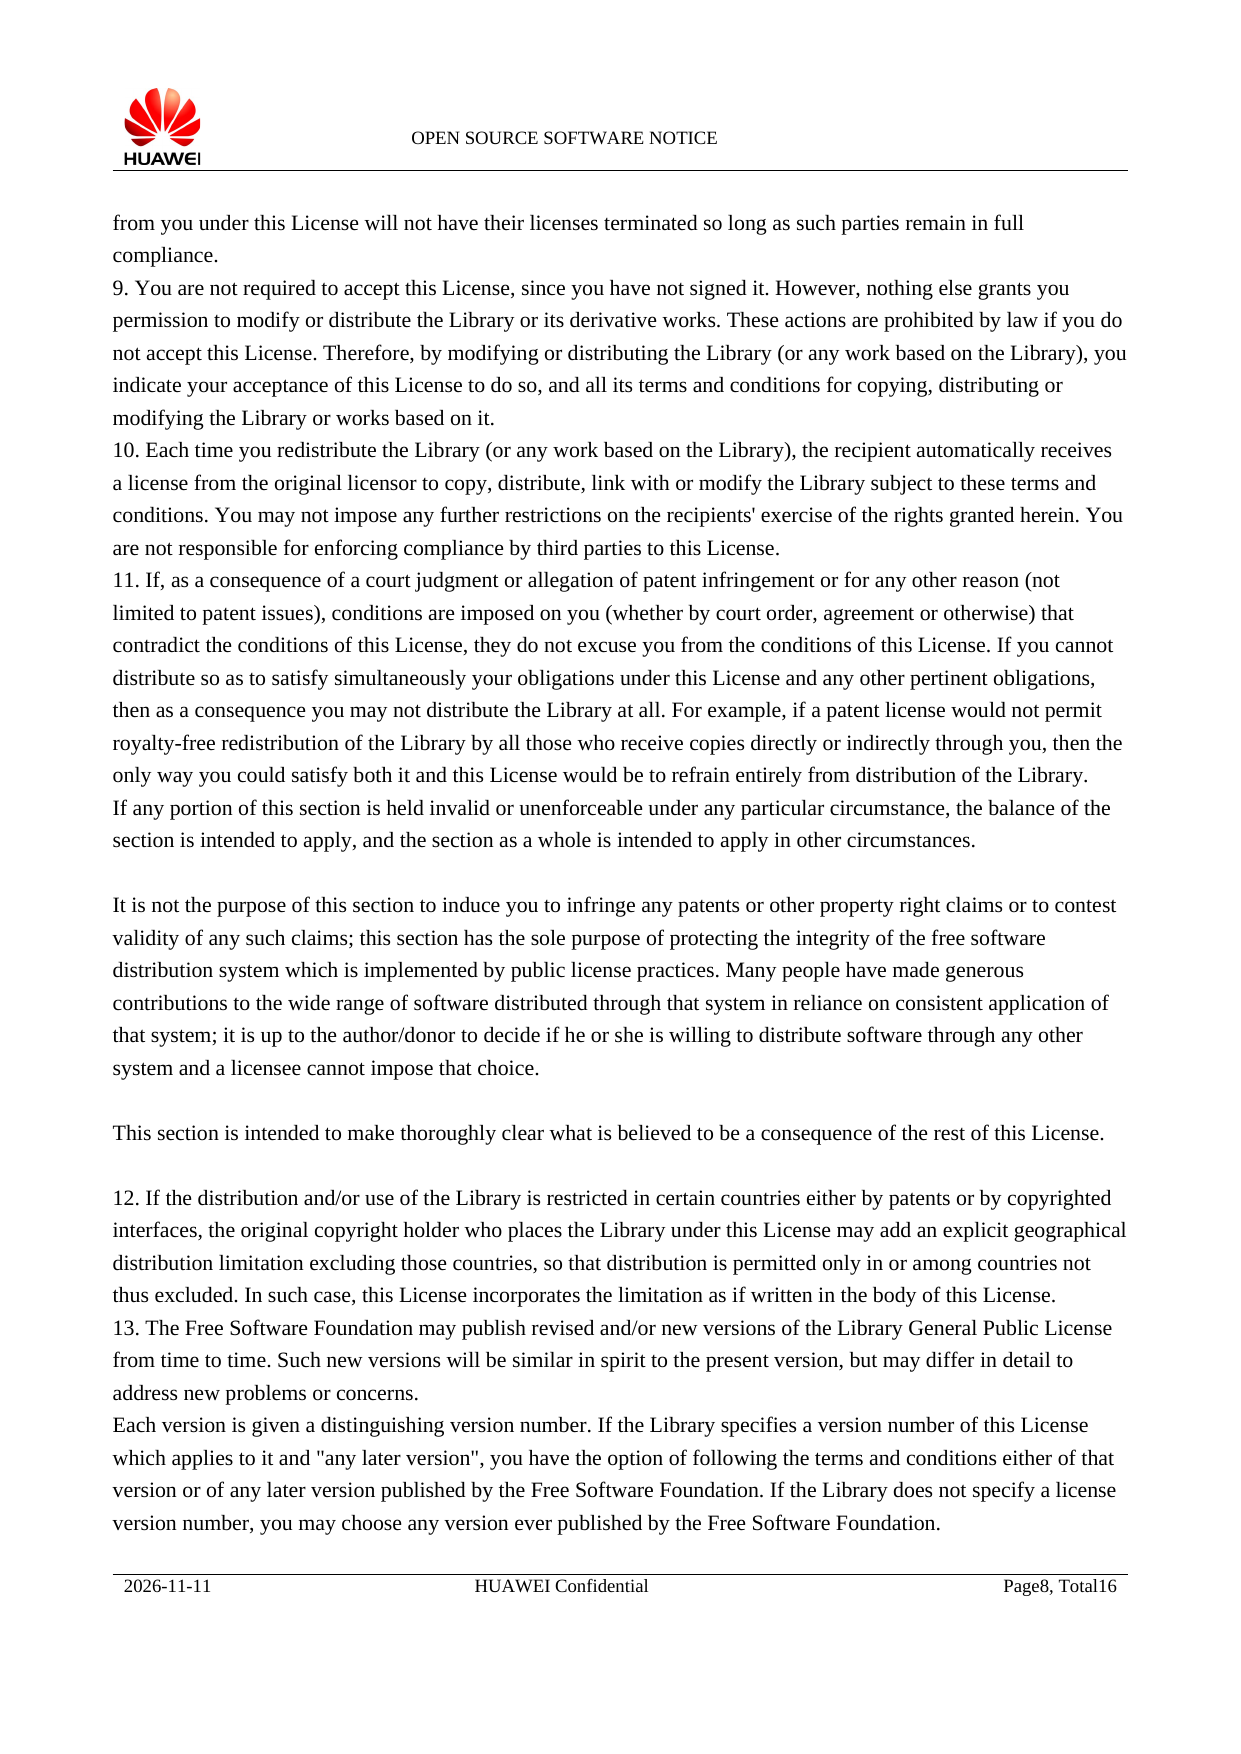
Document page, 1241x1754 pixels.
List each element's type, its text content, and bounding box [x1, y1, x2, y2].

picture [124, 88, 201, 165]
